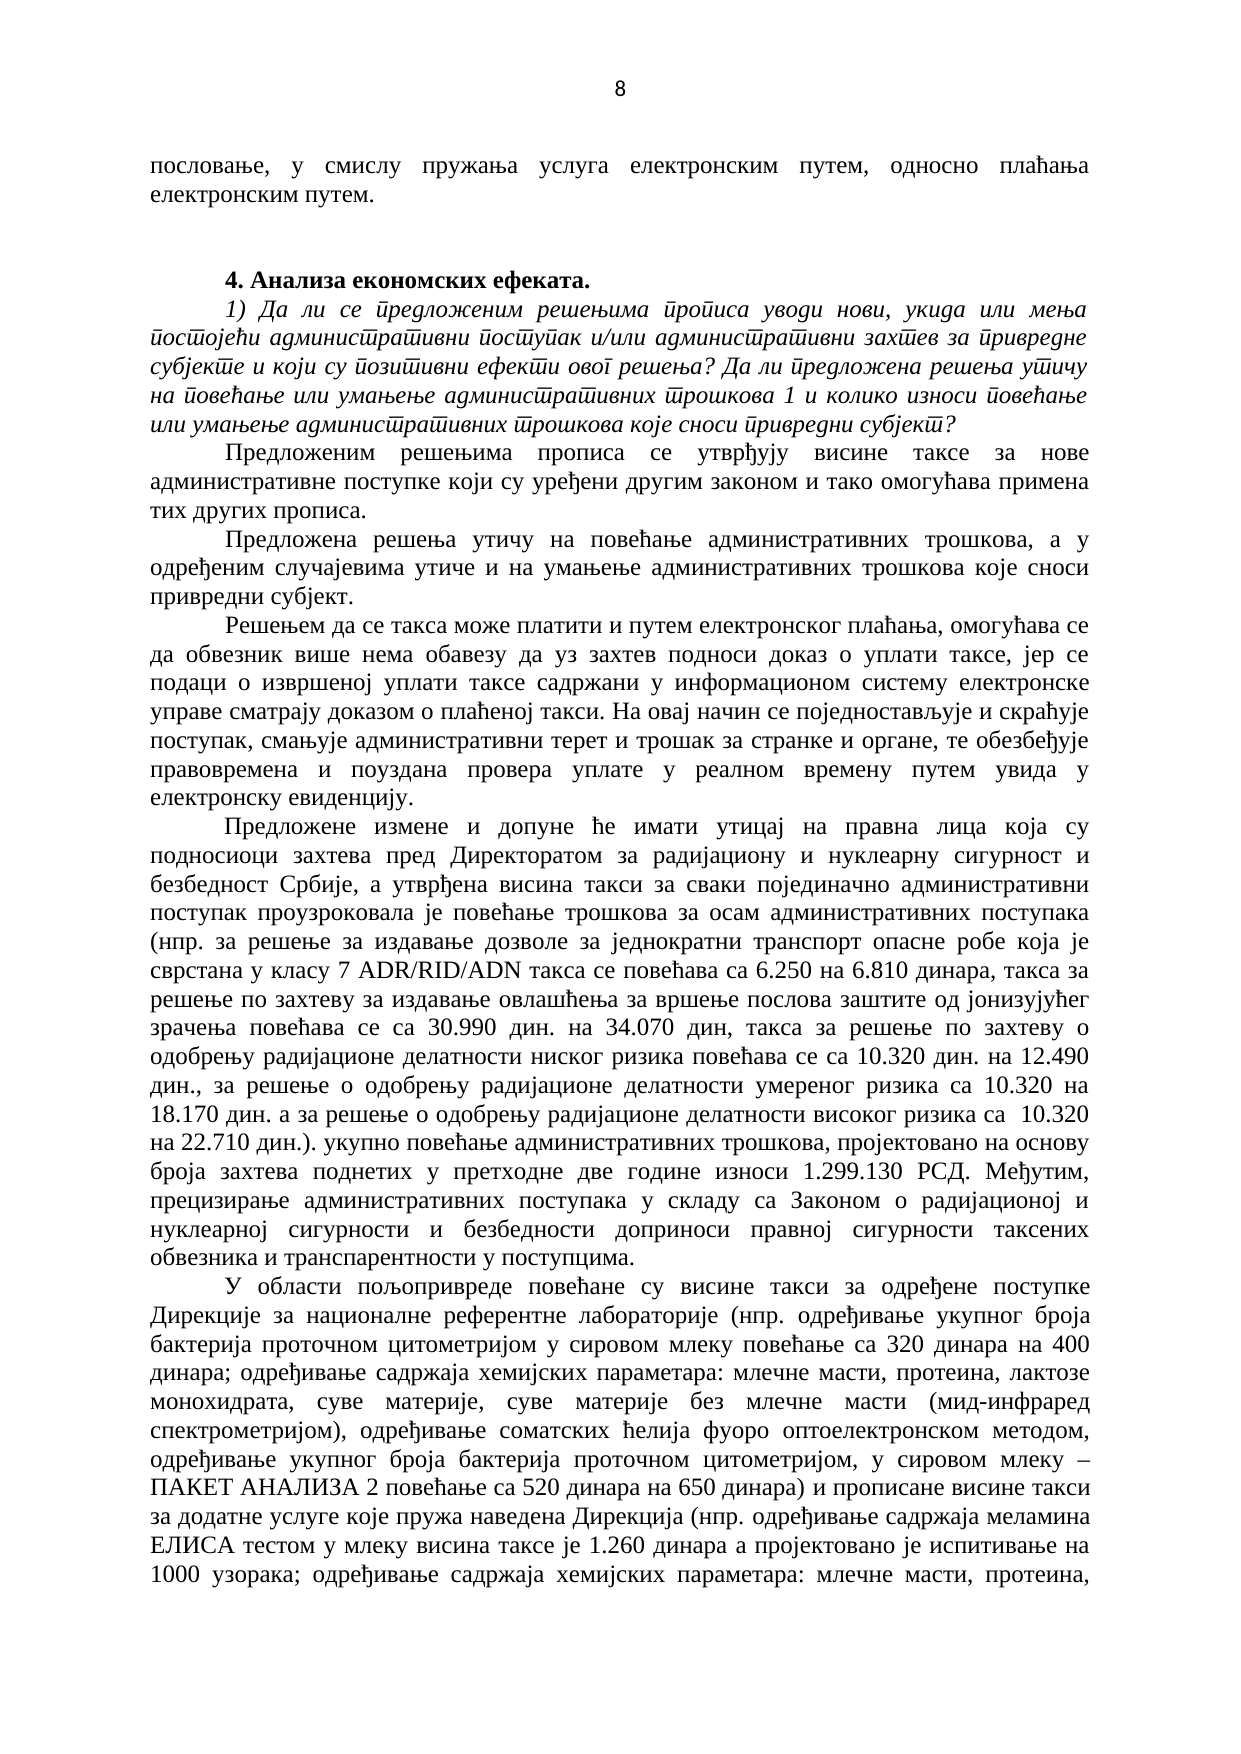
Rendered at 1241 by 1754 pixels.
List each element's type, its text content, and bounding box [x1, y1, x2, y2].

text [150, 150, 1090, 207]
text Предложена решења утичу на повећање административних трошкова, а у одређеним случајевима утиче и на умањење административних трошкова које сноси привредни субјект. [150, 524, 1090, 610]
text Решењем да се такса може платити и путем електронског плаћања, омогућава се да обвезник више нема обавезу да уз захтев подноси доказ о уплати таксе, јер се подаци о извршеној уплати таксе садржани у информационом систему електронске управе сматрају доказом о плаћеној такси. На овај начин се поједностављује и скраћује поступак, смањује административни терет и трошак за странке и органе, те обезбеђује правовремена и поуздана провера уплате у реалном времену путем увида у електронску евиденцију. [150, 610, 1090, 811]
text 4. Анализа економских ефеката. [150, 265, 1090, 294]
text 1) Да ли се предложеним решењима прописа уводи нови, укида или мења постојећи административни поступак и/или административни захтев за привредне субјекте и који су позитивни ефекти овог решења? Да ли предложена решења утичу на повећање или умањење административних трошкова 1 и колико износи повећање или умањење административних трошкова које сноси привредни субјект? [150, 294, 1090, 437]
text Предложене измене и допуне ће имати утицај на правна лица која су подносиоци захтева пред Директоратом за радијациону и нуклеарну сигурност и безбедност Србије, а утврђена висина такси за сваки појединачно административни поступак проузроковала је повећање трошкова за осам административних поступака (нпр. за решење за издавање дозволе за једнократни транспорт опасне робе која је сврстана у класу 7 ADR/RID/ADN такса се повећава са 6.250 на 6.810 динара, такса за решење по захтеву за издавање овлашћења за вршење послова заштите од јонизујућег зрачења повећава се са 30.990 дин. на 34.070 дин, такса за решење по захтеву о одобрењу радијационе делатности ниског ризика повећава се са 10.320 дин. на 12.490 дин., за решење о одобрењу радијационе делатности умереног ризика са 10.320 на 18.170 дин. а за решење о одобрењу радијационе делатности високог ризика са 10.320 на 22.710 дин.). укупно повећање административних трошкова, пројектовано на основу броја захтева поднетих у претходне две године износи 1.299.130 РСД. Међутим, прецизирање административних поступака у складу са Законом о радијационој и нуклеарној сигурности и безбедности доприноси правној сигурности таксених обвезника и транспарентности у поступцима. [150, 811, 1090, 1271]
text Предложеним решењима прописа се утврђују висине таксе за нове административне поступке који су уређени другим законом и тако омогућава примена тих других прописа. [150, 437, 1090, 524]
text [150, 1271, 1091, 1587]
